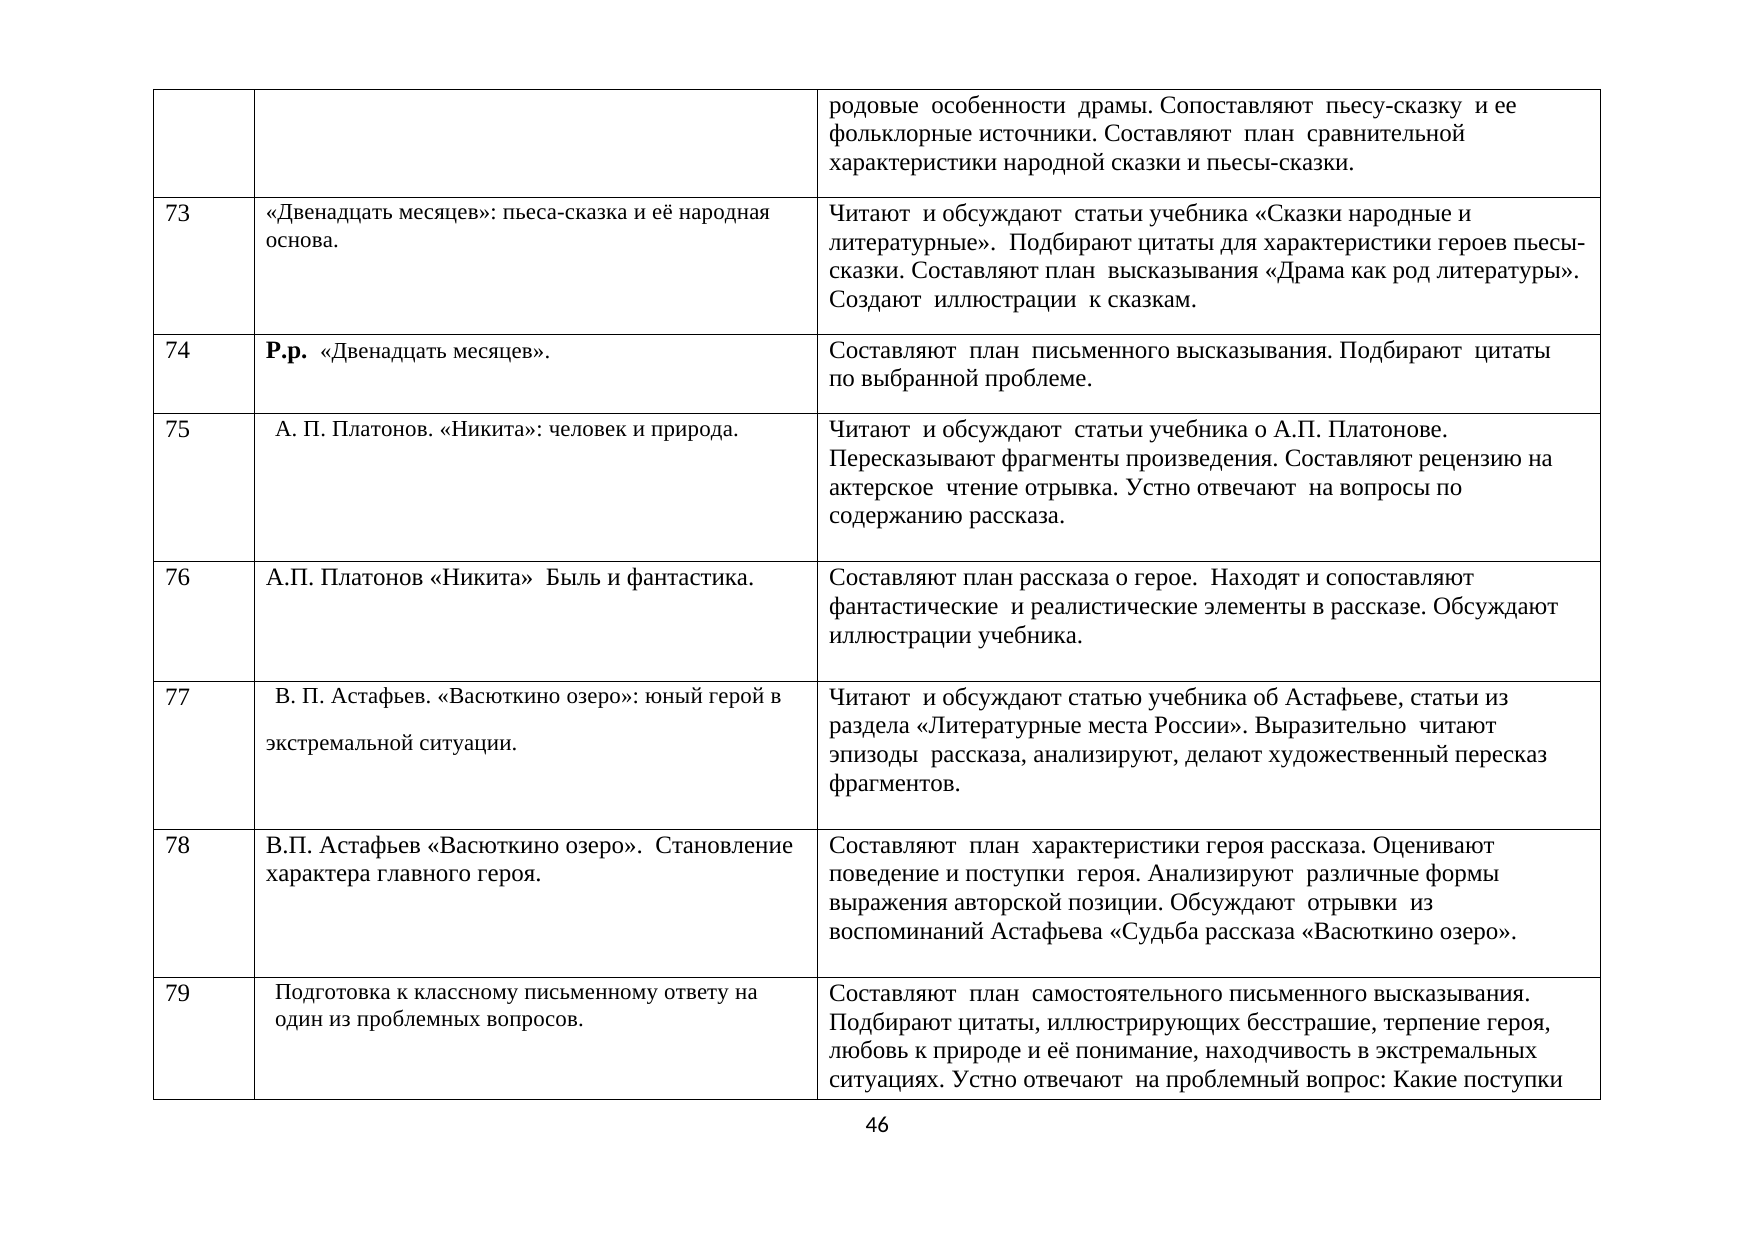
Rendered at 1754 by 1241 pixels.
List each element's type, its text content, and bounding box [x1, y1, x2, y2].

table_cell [818, 90, 1600, 197]
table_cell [818, 978, 1600, 1099]
table_cell 76 [154, 562, 254, 681]
table_cell 74 [154, 335, 254, 413]
table_cell Составляют план рассказа о герое. Находят и сопоставляют фантастические и реалистические элементы в рассказе. Обсуждают иллюстрации учебника. [818, 562, 1600, 681]
table_cell Читают и обсуждают статьи учебника о А.П. Платонове. Пересказывают фрагменты произведения. Составляют рецензию на актерское чтение отрывка. Устно отвечают на вопросы по содержанию рассказа. [818, 414, 1600, 561]
table_cell Составляют план письменного высказывания. Подбирают цитаты по выбранной проблеме. [818, 335, 1600, 413]
table_cell В. П. Астафьев. «Васюткино озеро»: юный герой в экстремальной ситуации. [255, 682, 817, 829]
table_cell Составляют план характеристики героя рассказа. Оценивают поведение и поступки героя. Анализируют различные формы выражения авторской позиции. Обсуждают отрывки из воспоминаний Астафьева «Судьба рассказа «Васюткино озеро». [818, 830, 1600, 977]
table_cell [255, 978, 817, 1099]
table_cell Читают и обсуждают статьи учебника «Сказки народные и литературные». Подбирают цитаты для характеристики героев пьесы-сказки. Составляют план высказывания «Драма как род литературы». Создают иллюстрации к сказкам. [818, 198, 1600, 334]
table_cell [255, 90, 817, 197]
table_cell А.П. Платонов «Никита» Быль и фантастика. [255, 562, 817, 681]
table_cell Р.р. «Двенадцать месяцев». [255, 335, 817, 413]
table_cell 77 [154, 682, 254, 829]
table_cell 72 [154, 90, 254, 197]
table_cell 75 [154, 414, 254, 561]
table_cell 78 [154, 830, 254, 977]
table_cell 79 [154, 978, 254, 1099]
table_cell «Двенадцать месяцев»: пьеса-сказка и её народная основа. [255, 198, 817, 334]
table_cell 73 [154, 198, 254, 334]
table_cell В.П. Астафьев «Васюткино озеро». Становление характера главного героя. [255, 830, 817, 977]
table_cell А. П. Платонов. «Никита»: человек и природа. [255, 414, 817, 561]
table_cell Читают и обсуждают статью учебника об Астафьеве, статьи из раздела «Литературные места России». Выразительно читают эпизоды рассказа, анализируют, делают художественный пересказ фрагментов. [818, 682, 1600, 829]
